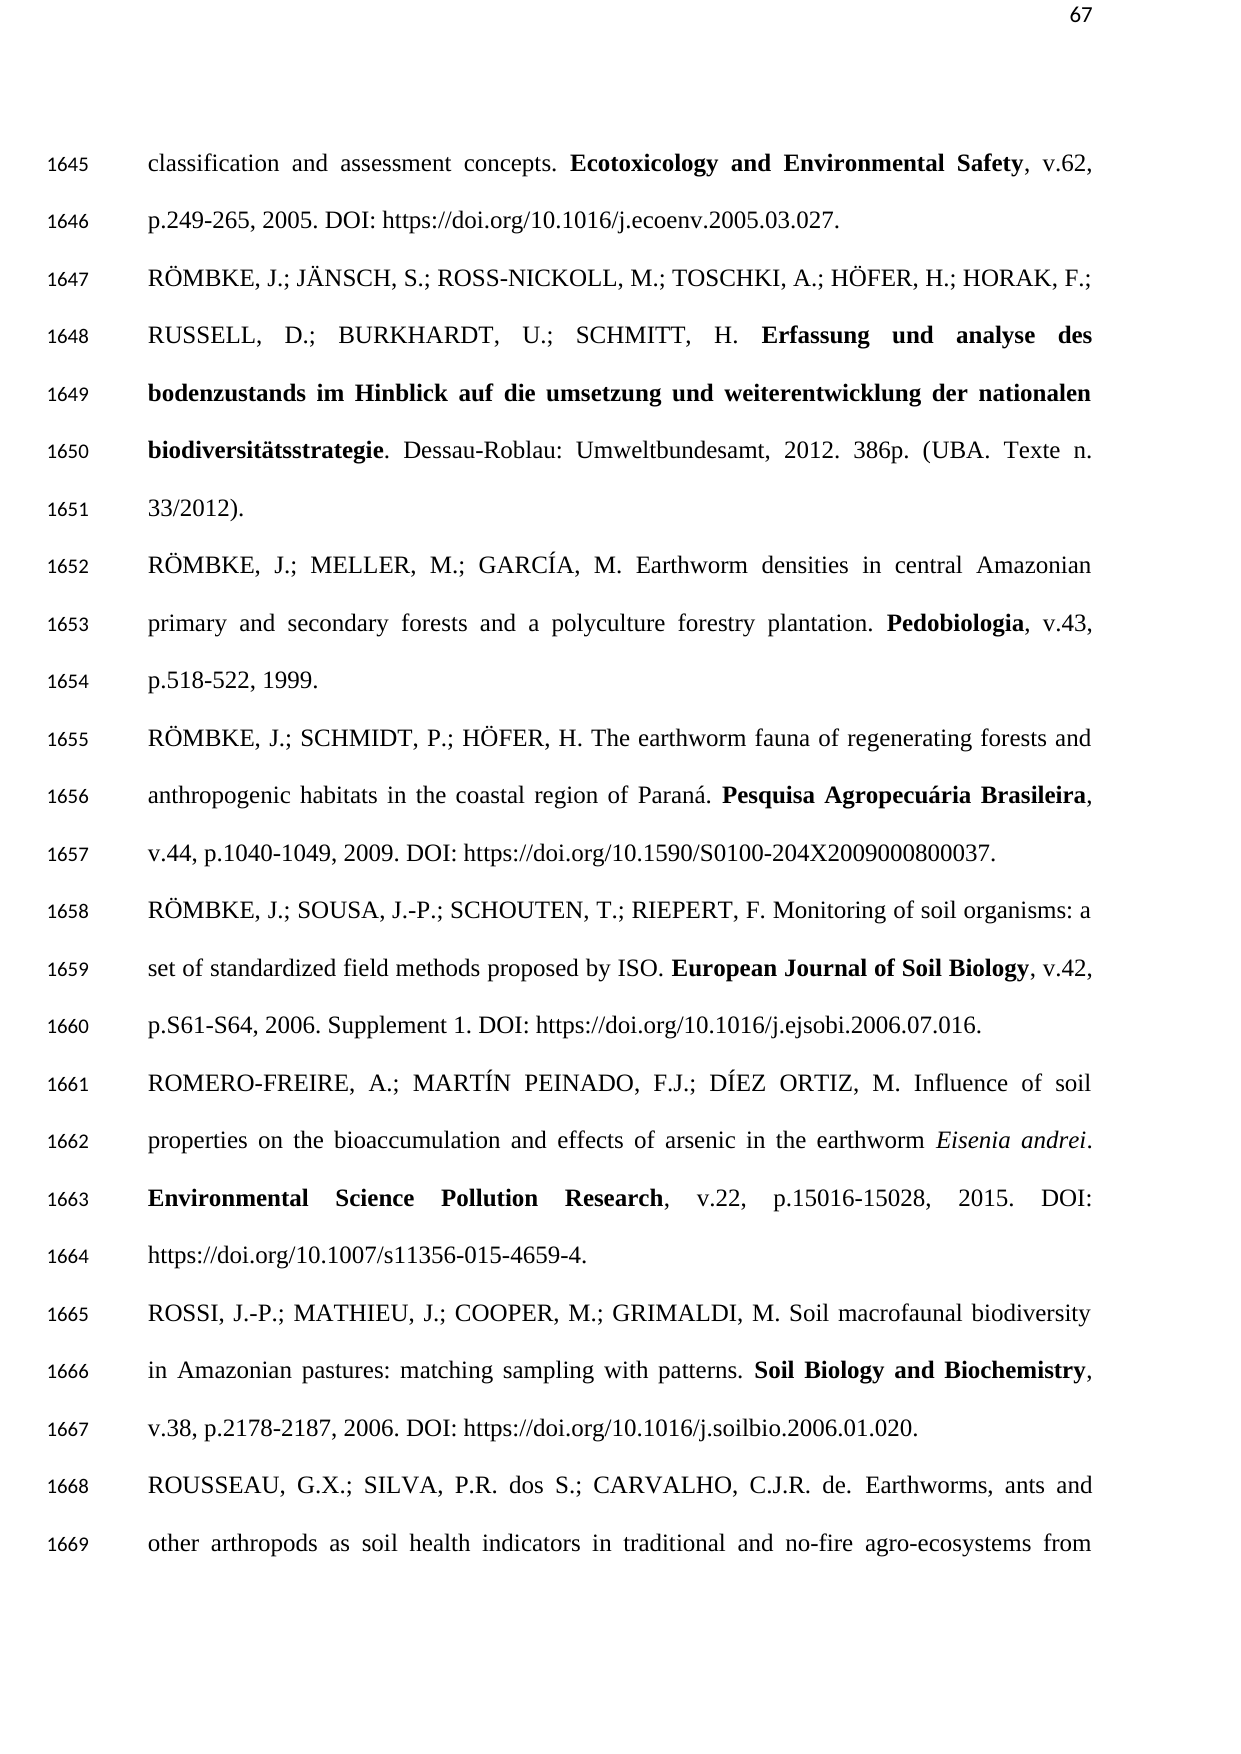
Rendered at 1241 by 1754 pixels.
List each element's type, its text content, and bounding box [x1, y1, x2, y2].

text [148, 1470, 1092, 1556]
text ROMERO-FREIRE, A.; MARTÍN PEINADO, F.J.; DÍEZ ORTIZ, M. Influence of soil properties on the bioaccumulation and effects of arsenic in the earthworm Eisenia andrei. Environmental Science Pollution Research, v.22, p.15016-15028, 2015. DOI: https://doi.org/10.1007/s11356-015-4659-4. [148, 1068, 1092, 1269]
text RÖMBKE, J.; SCHMIDT, P.; HÖFER, H. The earthworm fauna of regenerating forests and anthropogenic habitats in the coastal region of Paraná. Pesquisa Agropecuária Brasileira, v.44, p.1040-1049, 2009. DOI: https://doi.org/10.1590/S0100-204X2009000800037. [148, 723, 1092, 866]
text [148, 148, 1092, 234]
text RÖMBKE, J.; JÄNSCH, S.; ROSS-NICKOLL, M.; TOSCHKI, A.; HÖFER, H.; HORAK, F.; RUSSELL, D.; BURKHARDT, U.; SCHMITT, H. Erfassung und analyse des bodenzustands im Hinblick auf die umsetzung und weiterentwicklung der nationalen biodiversitätsstrategie. Dessau-Roblau: Umweltbundesamt, 2012. 386p. (UBA. Texte n. 33/2012). [148, 263, 1092, 521]
text ROSSI, J.-P.; MATHIEU, J.; COOPER, M.; GRIMALDI, M. Soil macrofaunal biodiversity in Amazonian pastures: matching sampling with patterns. Soil Biology and Biochemistry, v.38, p.2178-2187, 2006. DOI: https://doi.org/10.1016/j.soilbio.2006.01.020. [148, 1298, 1092, 1441]
text RÖMBKE, J.; MELLER, M.; GARCÍA, M. Earthworm densities in central Amazonian primary and secondary forests and a polyculture forestry plantation. Pedobiologia, v.43, p.518-522, 1999. [148, 550, 1092, 694]
text RÖMBKE, J.; SOUSA, J.-P.; SCHOUTEN, T.; RIEPERT, F. Monitoring of soil organisms: a set of standardized field methods proposed by ISO. European Journal of Soil Biology, v.42, p.S61-S64, 2006. Supplement 1. DOI: https://doi.org/10.1016/j.ejsobi.2006.07.016. [148, 895, 1092, 1039]
